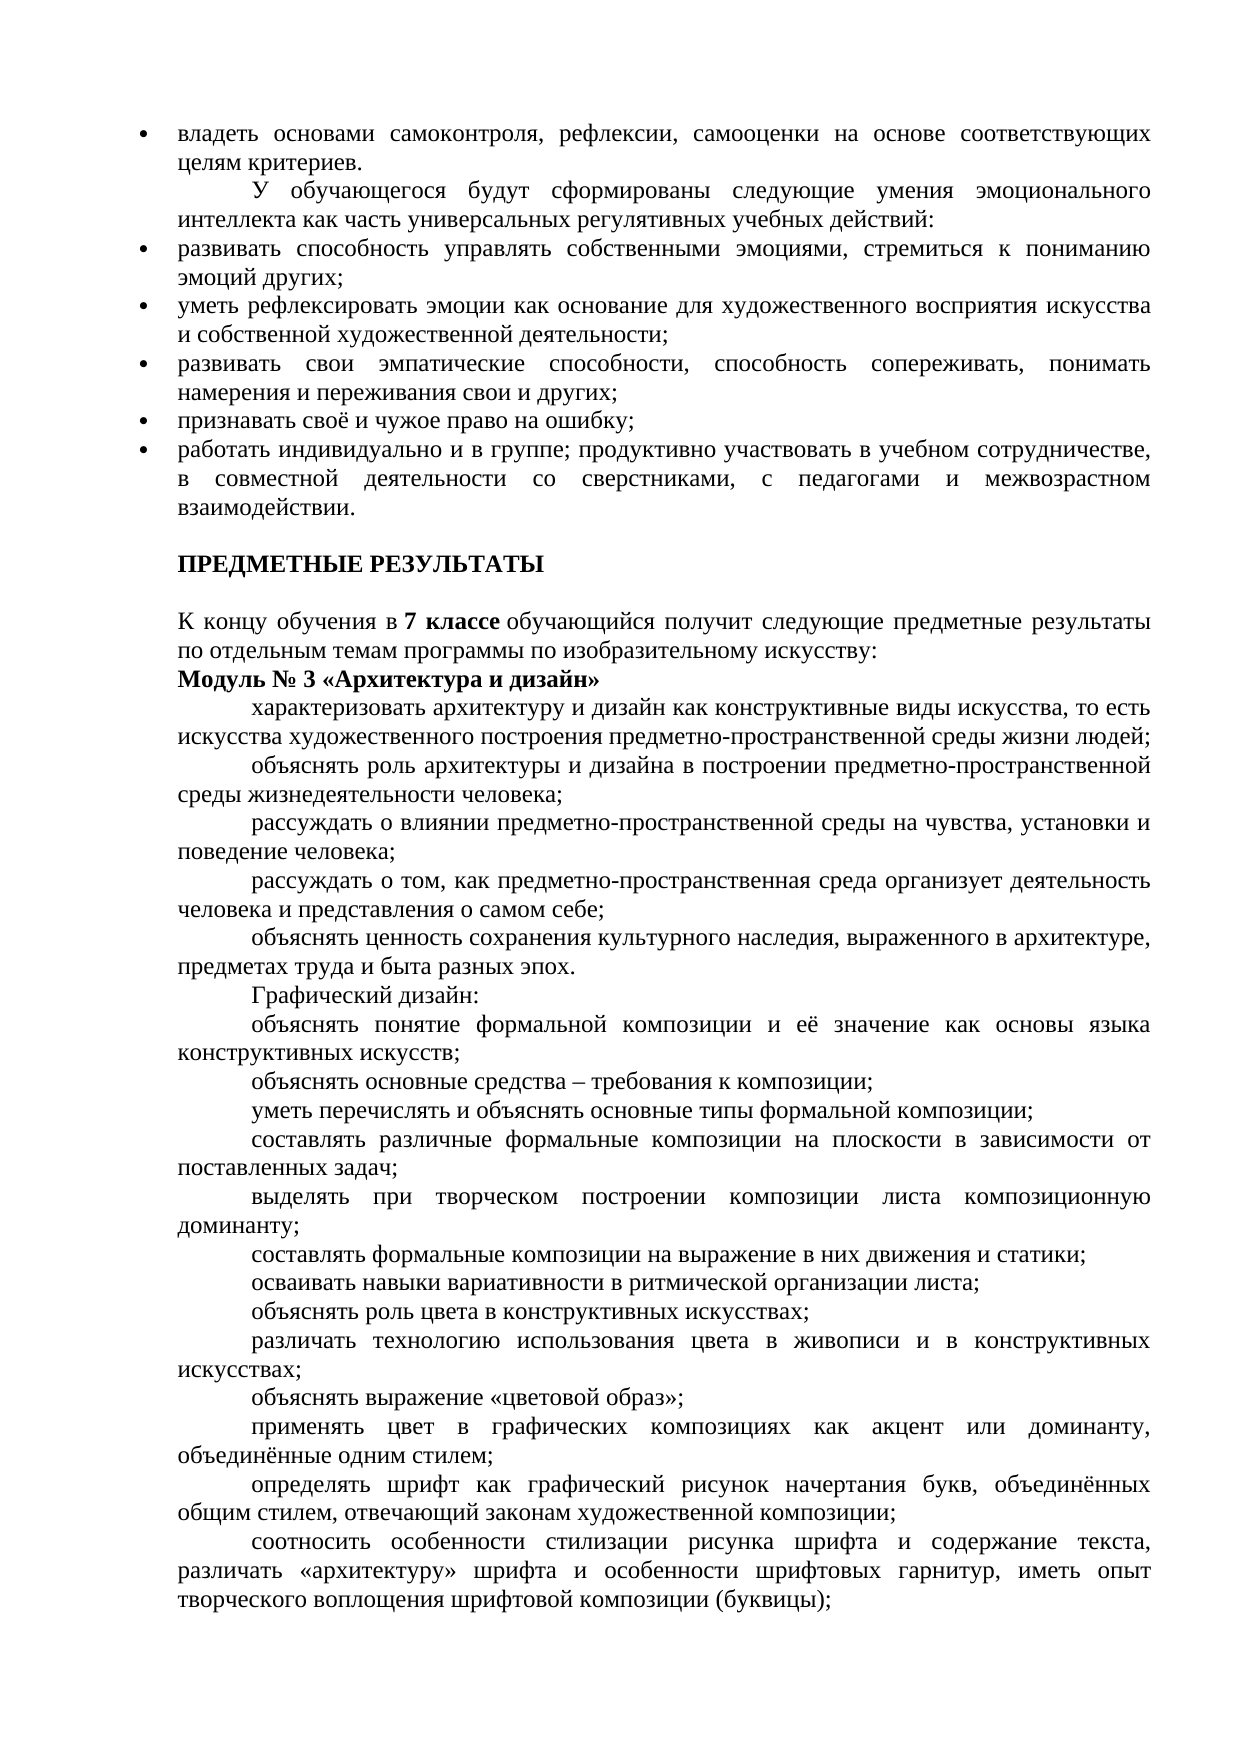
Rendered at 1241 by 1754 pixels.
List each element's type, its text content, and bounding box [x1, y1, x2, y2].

list развивать способность управлять собственными эмоциями, стремиться к пониманию эмоций других; [140, 233, 1152, 291]
text составлять формальные композиции на выражение в них движения и статики; [177, 1239, 1152, 1267]
text характеризовать архитектуру и дизайн как конструктивные виды искусства, то есть искусства художественного построения предметно-пространственной среды жизни людей; [177, 692, 1152, 750]
text объяснять понятие формальной композиции и её значение как основы языка конструктивных искусств; [177, 1009, 1152, 1066]
text составлять различные формальные композиции на плоскости в зависимости от поставленных задач; [177, 1124, 1152, 1181]
list развивать свои эмпатические способности, способность сопереживать, понимать намерения и переживания свои и других; [140, 348, 1152, 406]
list владеть основами самоконтроля, рефлексии, самооценки на основе соответствующих целям критериев. [140, 118, 1152, 176]
text рассуждать о том, как предметно-пространственная среда организует деятельность человека и представления о самом себе; [177, 865, 1152, 922]
text У обучающегося будут сформированы следующие умения эмоционального интеллекта как часть универсальных регулятивных учебных действий: [177, 176, 1152, 233]
text объяснять роль архитектуры и дизайна в построении предметно-пространственной среды жизнедеятельности человека; [177, 750, 1152, 807]
text К концу обучения в 7 классе обучающийся получит следующие предметные результаты по отдельным темам программы по изобразительному искусству: [177, 606, 1152, 664]
text объяснять выражение «цветовой образ»; [177, 1382, 1152, 1411]
text объяснять основные средства – требования к композиции; [177, 1066, 1152, 1095]
text различать технологию использования цвета в живописи и в конструктивных искусствах; [177, 1325, 1152, 1382]
list работать индивидуально и в группе; продуктивно участвовать в учебном сотрудничестве, в совместной деятельности со сверстниками, с педагогами и межвозрастном взаимодействии. [140, 434, 1152, 521]
text ПРЕДМЕТНЫЕ РЕЗУЛЬТАТЫ [177, 549, 1152, 606]
text осваивать навыки вариативности в ритмической организации листа; [177, 1267, 1152, 1296]
text выделять при творческом построении композиции листа композиционную доминанту; [177, 1181, 1152, 1239]
text объяснять ценность сохранения культурного наследия, выраженного в архитектуре, предметах труда и быта разных эпох. [177, 922, 1152, 980]
list признавать своё и чужое право на ошибку; [140, 406, 1152, 434]
text соотносить особенности стилизации рисунка шрифта и содержание текста, различать «архитектуру» шрифта и особенности шрифтовых гарнитур, иметь опыт творческого воплощения шрифтовой композиции (буквицы); [177, 1526, 1152, 1612]
text определять шрифт как графический рисунок начертания букв, объединённых общим стилем, отвечающий законам художественной композиции; [177, 1469, 1152, 1526]
text объяснять роль цвета в конструктивных искусствах; [177, 1296, 1152, 1325]
text Графический дизайн: [177, 980, 1152, 1009]
list уметь рефлексировать эмоции как основание для художественного восприятия искусства и собственной художественной деятельности; [140, 291, 1152, 348]
text рассуждать о влиянии предметно-пространственной среды на чувства, установки и поведение человека; [177, 807, 1152, 865]
text применять цвет в графических композициях как акцент или доминанту, объединённые одним стилем; [177, 1411, 1152, 1469]
text уметь перечислять и объяснять основные типы формальной композиции; [177, 1095, 1152, 1124]
text Модуль № 3 «Архитектура и дизайн» [177, 664, 1152, 692]
